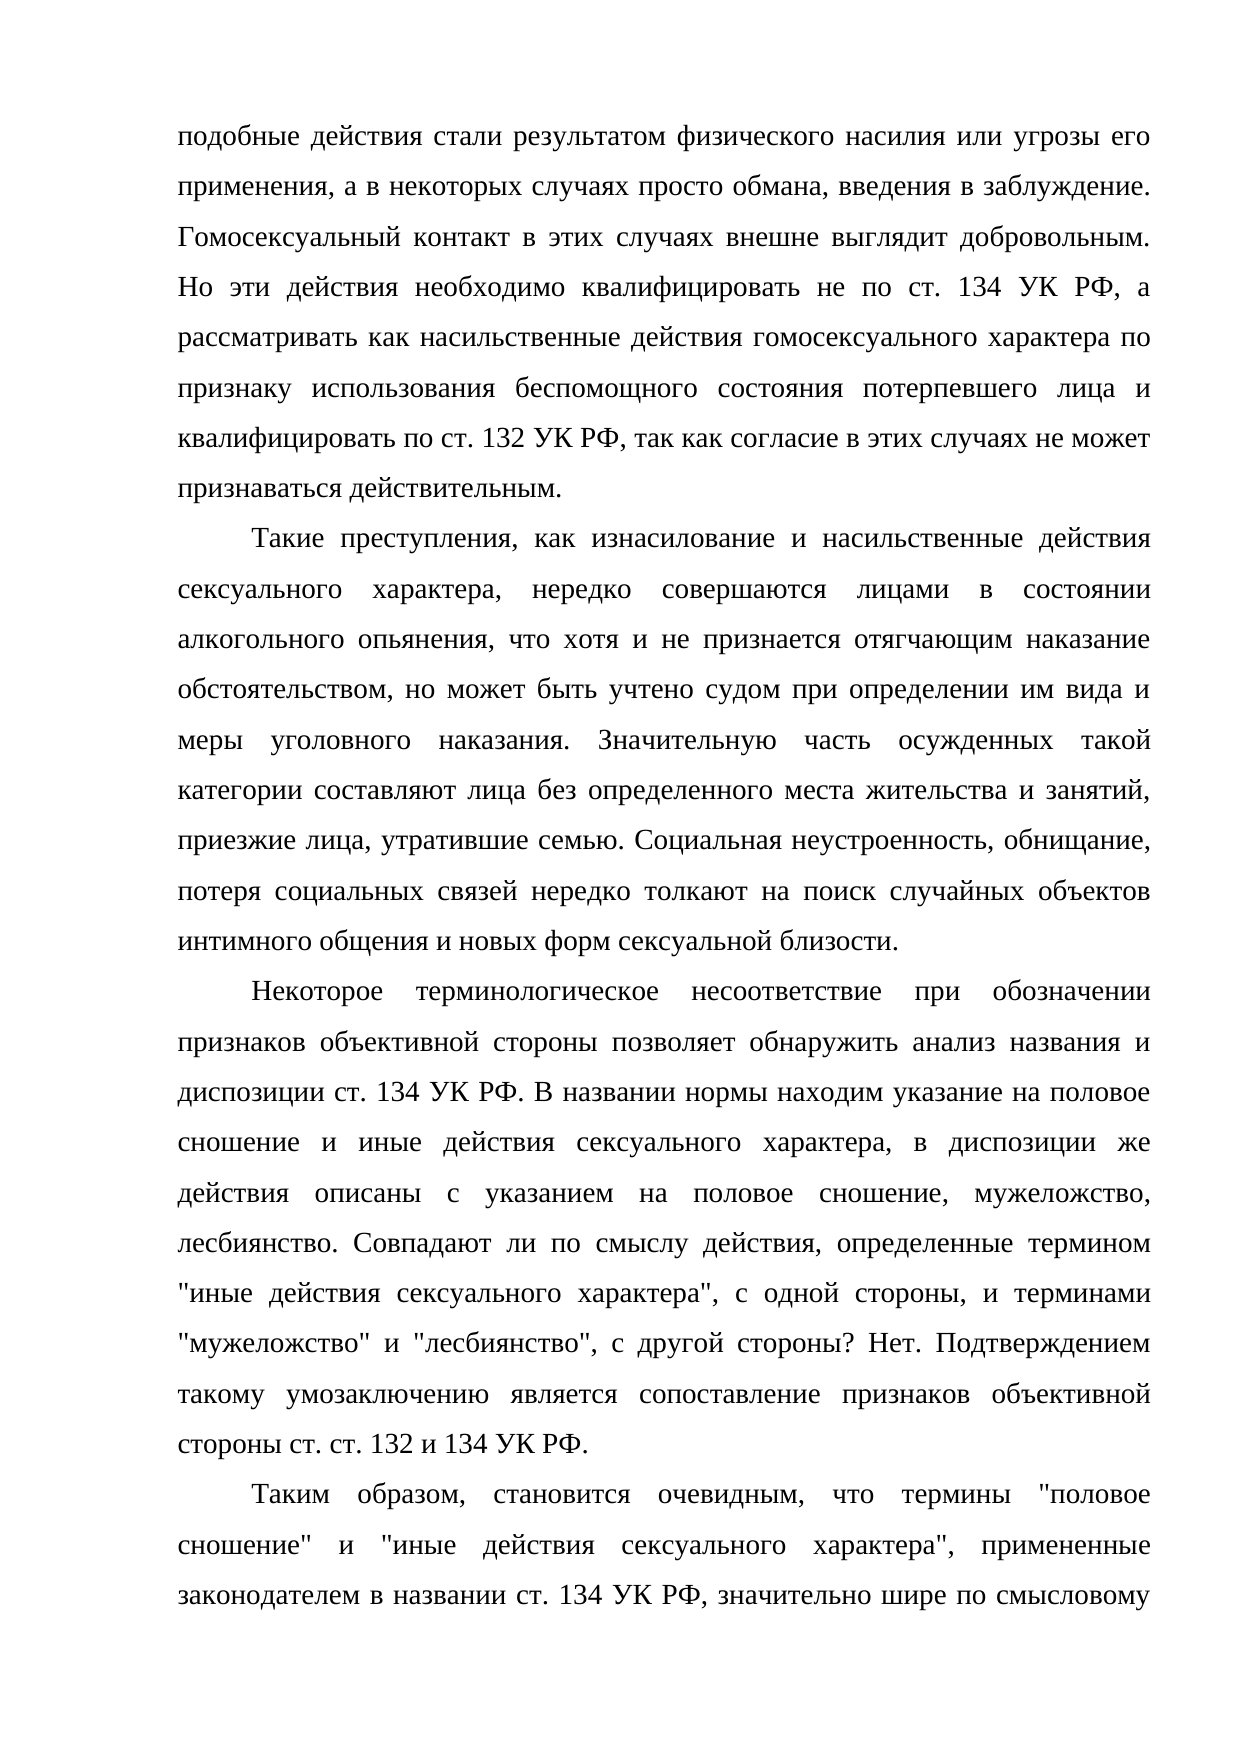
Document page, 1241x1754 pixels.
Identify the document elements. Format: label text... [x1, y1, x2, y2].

text Некоторое терминологическое несоответствие при обозначении признаков объективной стороны позволяет обнаружить анализ названия и диспозиции ст. 134 УК РФ. В названии нормы находим указание на половое сношение и иные действия сексуального характера, в диспозиции же действия описаны с указанием на половое сношение, мужеложство, лесбиянство. Совпадают ли по смыслу действия, определенные термином "иные действия сексуального характера", с одной стороны, и терминами "мужеложство" и "лесбиянство", с другой стороны? Нет. Подтверждением такому умозаключению является сопоставление признаков объективной стороны ст. ст. 132 и 134 УК РФ. [177, 973, 1152, 1460]
text Такие преступления, как изнасилование и насильственные действия сексуального характера, нередко совершаются лицами в состоянии алкогольного опьянения, что хотя и не признается отягчающим наказание обстоятельством, но может быть учтено судом при определении им вида и меры уголовного наказания. Значительную часть осужденных такой категории составляют лица без определенного места жительства и занятий, приезжие лица, утратившие семью. Социальная неустроенность, обнищание, потеря социальных связей нередко толкают на поиск случайных объектов интимного общения и новых форм сексуальной близости. [177, 521, 1152, 957]
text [177, 1477, 1152, 1611]
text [177, 118, 1152, 504]
